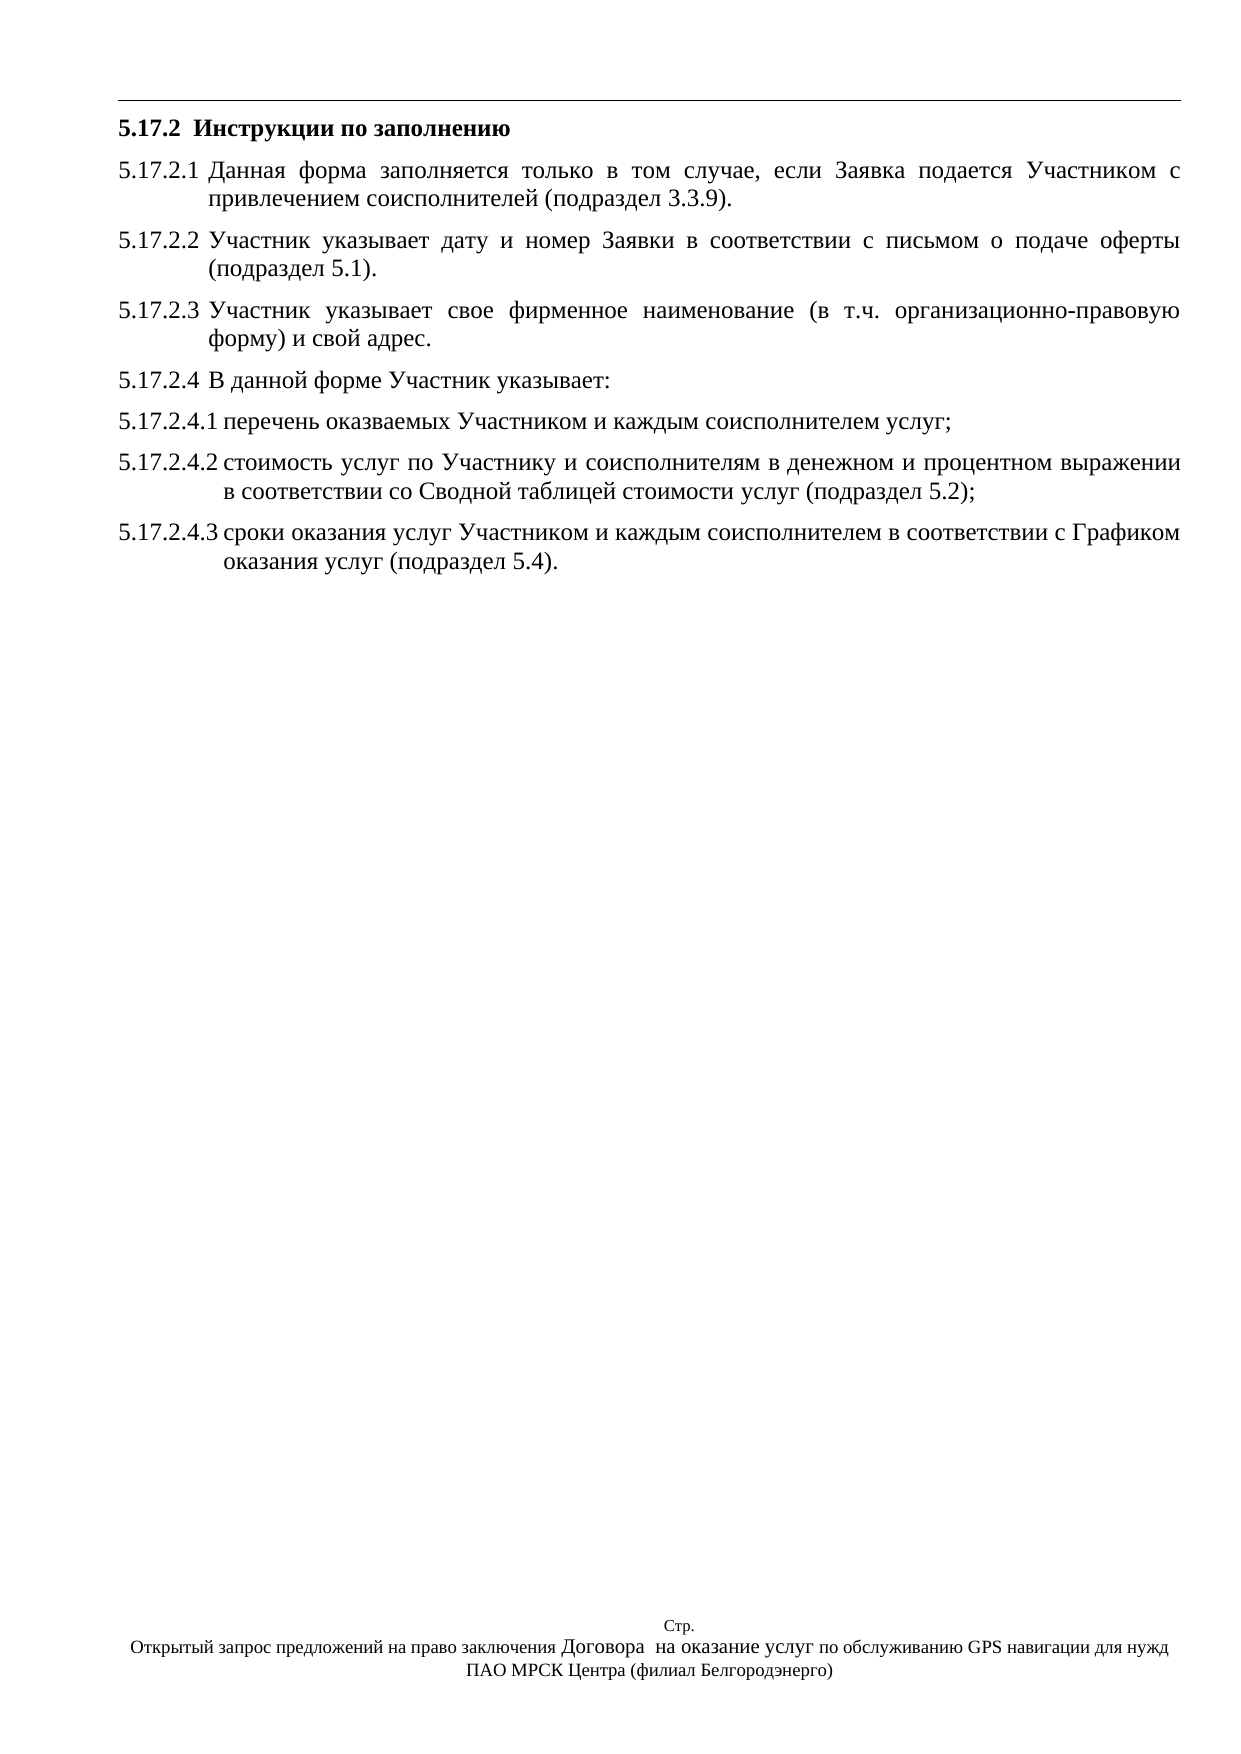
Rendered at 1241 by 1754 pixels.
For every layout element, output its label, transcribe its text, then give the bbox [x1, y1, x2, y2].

subtitle Инструкции по заполнению [118, 113, 1181, 142]
list Участник указывает свое фирменное наименование (в т.ч. организационно-правовую форму) и свой адрес. [118, 295, 1181, 352]
list стоимость услуг по Участнику и соисполнителям в денежном и процентном выражении в соответствии со Сводной таблицей стоимости услуг (подраздел 5.2); [118, 447, 1181, 505]
list сроки оказания услуг Участником и каждым соисполнителем в соответствии с Графиком оказания услуг (подраздел 5.4). [118, 517, 1181, 575]
list В данной форме Участник указывает: [118, 365, 1181, 393]
list Участник указывает дату и номер Заявки в соответствии с письмом о подаче оферты (подраздел 5.1). [118, 225, 1181, 282]
list Данная форма заполняется только в том случае, если Заявка подается Участником с привлечением соисполнителей (подраздел 3.3.9). [118, 155, 1181, 212]
list перечень оказваемых Участником и каждым соисполнителем услуг; [118, 406, 1181, 435]
